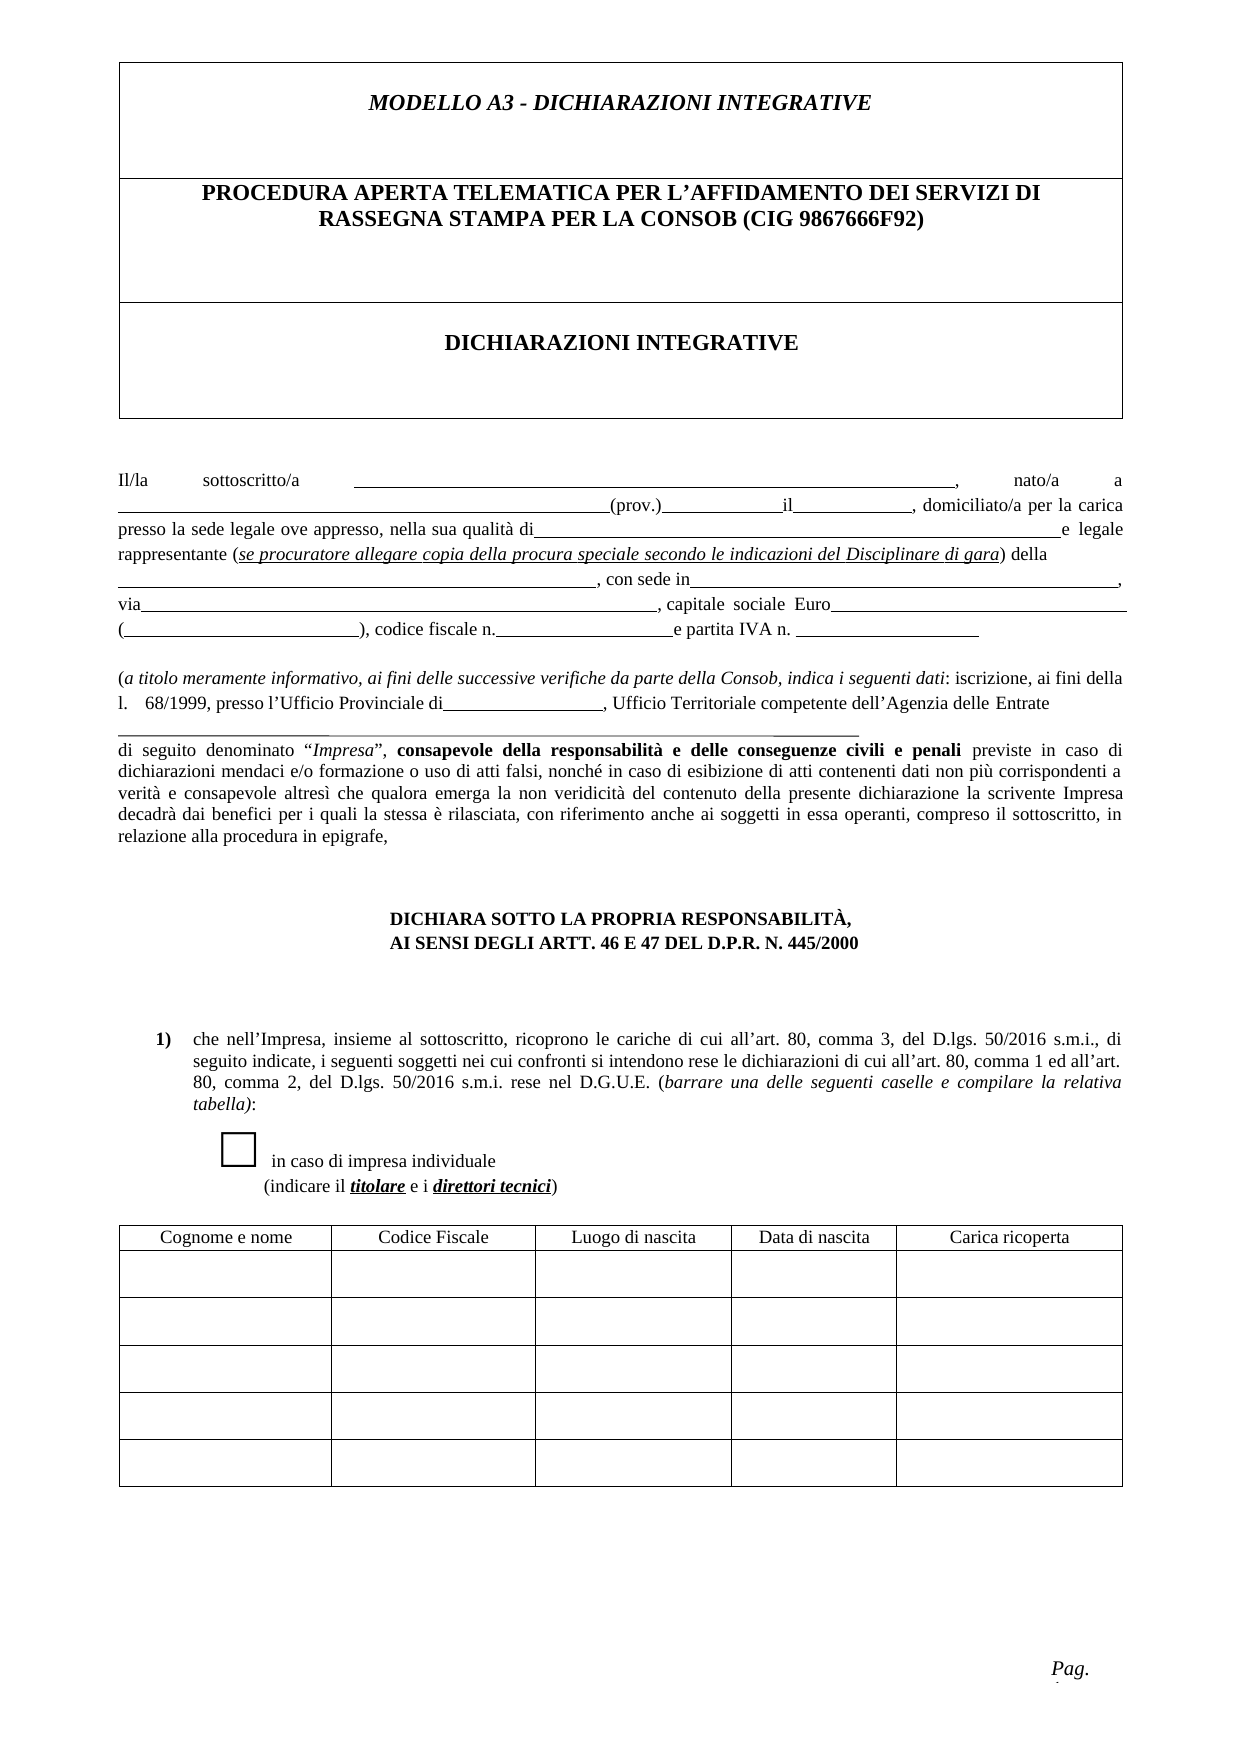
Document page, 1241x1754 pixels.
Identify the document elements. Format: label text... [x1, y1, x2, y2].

table_cell PROCEDURA APERTA TELEMATICA PER L’AFFIDAMENTO DEI SERVIZI DI RASSEGNA STAMPA PER LA CONSOB (CIG 9867666F92) [120, 179, 1122, 302]
table_cell DICHIARAZIONI INTEGRATIVE [120, 303, 1122, 418]
table_cell [897, 1346, 1122, 1392]
table_cell [332, 1251, 535, 1297]
table_header Cognome e nome [120, 1226, 331, 1250]
table_cell [120, 1251, 331, 1297]
table_cell [120, 1393, 331, 1439]
table_cell [536, 1393, 731, 1439]
table_cell [332, 1393, 535, 1439]
table_cell [120, 1440, 331, 1486]
table_cell [732, 1251, 896, 1297]
table_cell [120, 1298, 331, 1344]
text □ in caso di impresa individuale (indicare il titolare e i direttori tecnici) [221, 1123, 560, 1196]
table_cell [897, 1440, 1122, 1486]
table_cell [536, 1440, 731, 1486]
table_cell [332, 1440, 535, 1486]
list 68/1999, presso l’Ufficio Provinciale di , Ufficio Territoriale competente dell’Agenzia delle Entrate [118, 692, 1167, 713]
table_cell [332, 1346, 535, 1392]
table_header MODELLO A3 - DICHIARAZIONI INTEGRATIVE [120, 63, 1122, 178]
table_cell [536, 1251, 731, 1297]
table_cell [536, 1298, 731, 1344]
table_header Codice Fiscale [332, 1226, 535, 1250]
table_cell [897, 1298, 1122, 1344]
text (prov.) il , domiciliato/a per la carica presso la sede legale ove appresso, nella sua qualità di e legale rappresentante (se procuratore allegare copia della procura speciale secondo le indicazioni del Disciplinare di gara) della [118, 493, 1123, 564]
table_cell [536, 1346, 731, 1392]
table_cell [732, 1440, 896, 1486]
text Il/la sottoscritto/a , nato/a a [118, 469, 1167, 490]
text di seguito denominato “Impresa”, consapevole della responsabilità e delle conseguenze civili e penali previste in caso di dichiarazioni mendaci e/o formazione o uso di atti falsi, nonché in caso di esibizione di atti contenenti dati non più corrispondenti a verità e consapevole altresì che qualora emerga la non veridicità del contenuto della presente dichiarazione la scrivente Impresa decadrà dai benefici per i quali la stessa è rilasciata, con riferimento anche ai soggetti in essa operanti, compreso il sottoscritto, in relazione alla procedura in epigrafe, [118, 733, 1123, 846]
table_cell [732, 1393, 896, 1439]
table_cell [332, 1298, 535, 1344]
table_header Carica ricoperta [897, 1226, 1122, 1250]
table_cell [732, 1298, 896, 1344]
table_header Luogo di nascita [536, 1226, 731, 1250]
table_cell [897, 1393, 1122, 1439]
text , con sede in , via , capitale sociale Euro ( ), codice fiscale n. e partita IVA n. [118, 568, 1127, 639]
table_cell [897, 1251, 1122, 1297]
text (a titolo meramente informativo, ai fini delle successive verifiche da parte della Consob, indica i seguenti dati: iscrizione, ai fini della [118, 667, 1167, 688]
table_cell [120, 1346, 331, 1392]
list che nell’Impresa, insieme al sottoscritto, ricoprono le cariche di cui all’art. 80, comma 3, del D.lgs. 50/2016 s.m.i., di seguito indicate, i seguenti soggetti nei cui confronti si intendono rese le dichiarazioni di cui all’art. 80, comma 1 ed all’art. 80, comma 2, del D.lgs. 50/2016 s.m.i. rese nel D.G.U.E. (barrare una delle seguenti caselle e compilare la relativa tabella): [155, 1028, 1123, 1114]
table_header Data di nascita [732, 1226, 896, 1250]
table_cell [732, 1346, 896, 1392]
subtitle DICHIARA SOTTO LA PROPRIA RESPONSABILITÀ, AI SENSI DEGLI ARTT. 46 E 47 DEL D.P.R. N. 445/2000 [389, 907, 862, 954]
